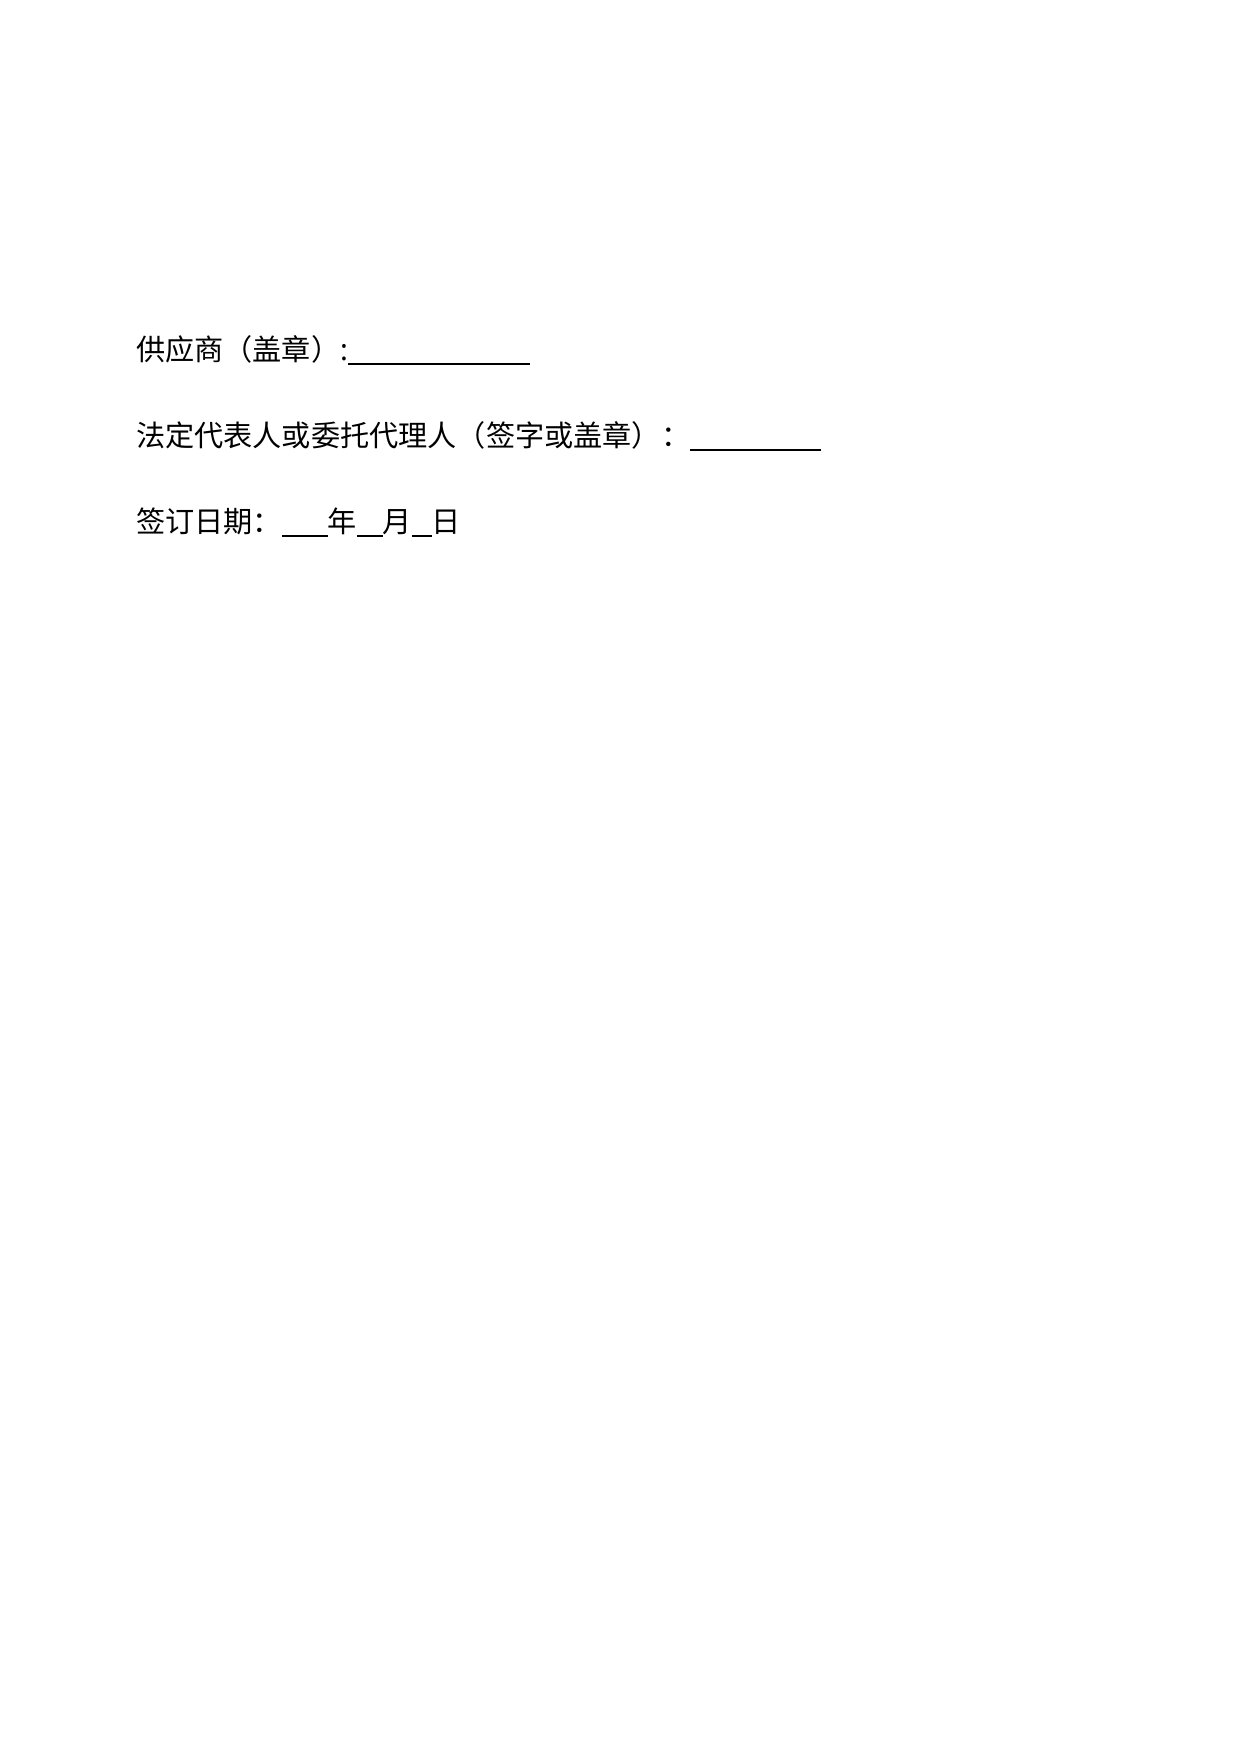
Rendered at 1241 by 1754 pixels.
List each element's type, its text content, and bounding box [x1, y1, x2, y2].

list 法定代表人或委托代理人（签字或盖章）： [136, 401, 1104, 466]
list 供应商（盖章）: [136, 315, 1104, 380]
list 签订日期： 年 月 日 [136, 488, 1104, 553]
